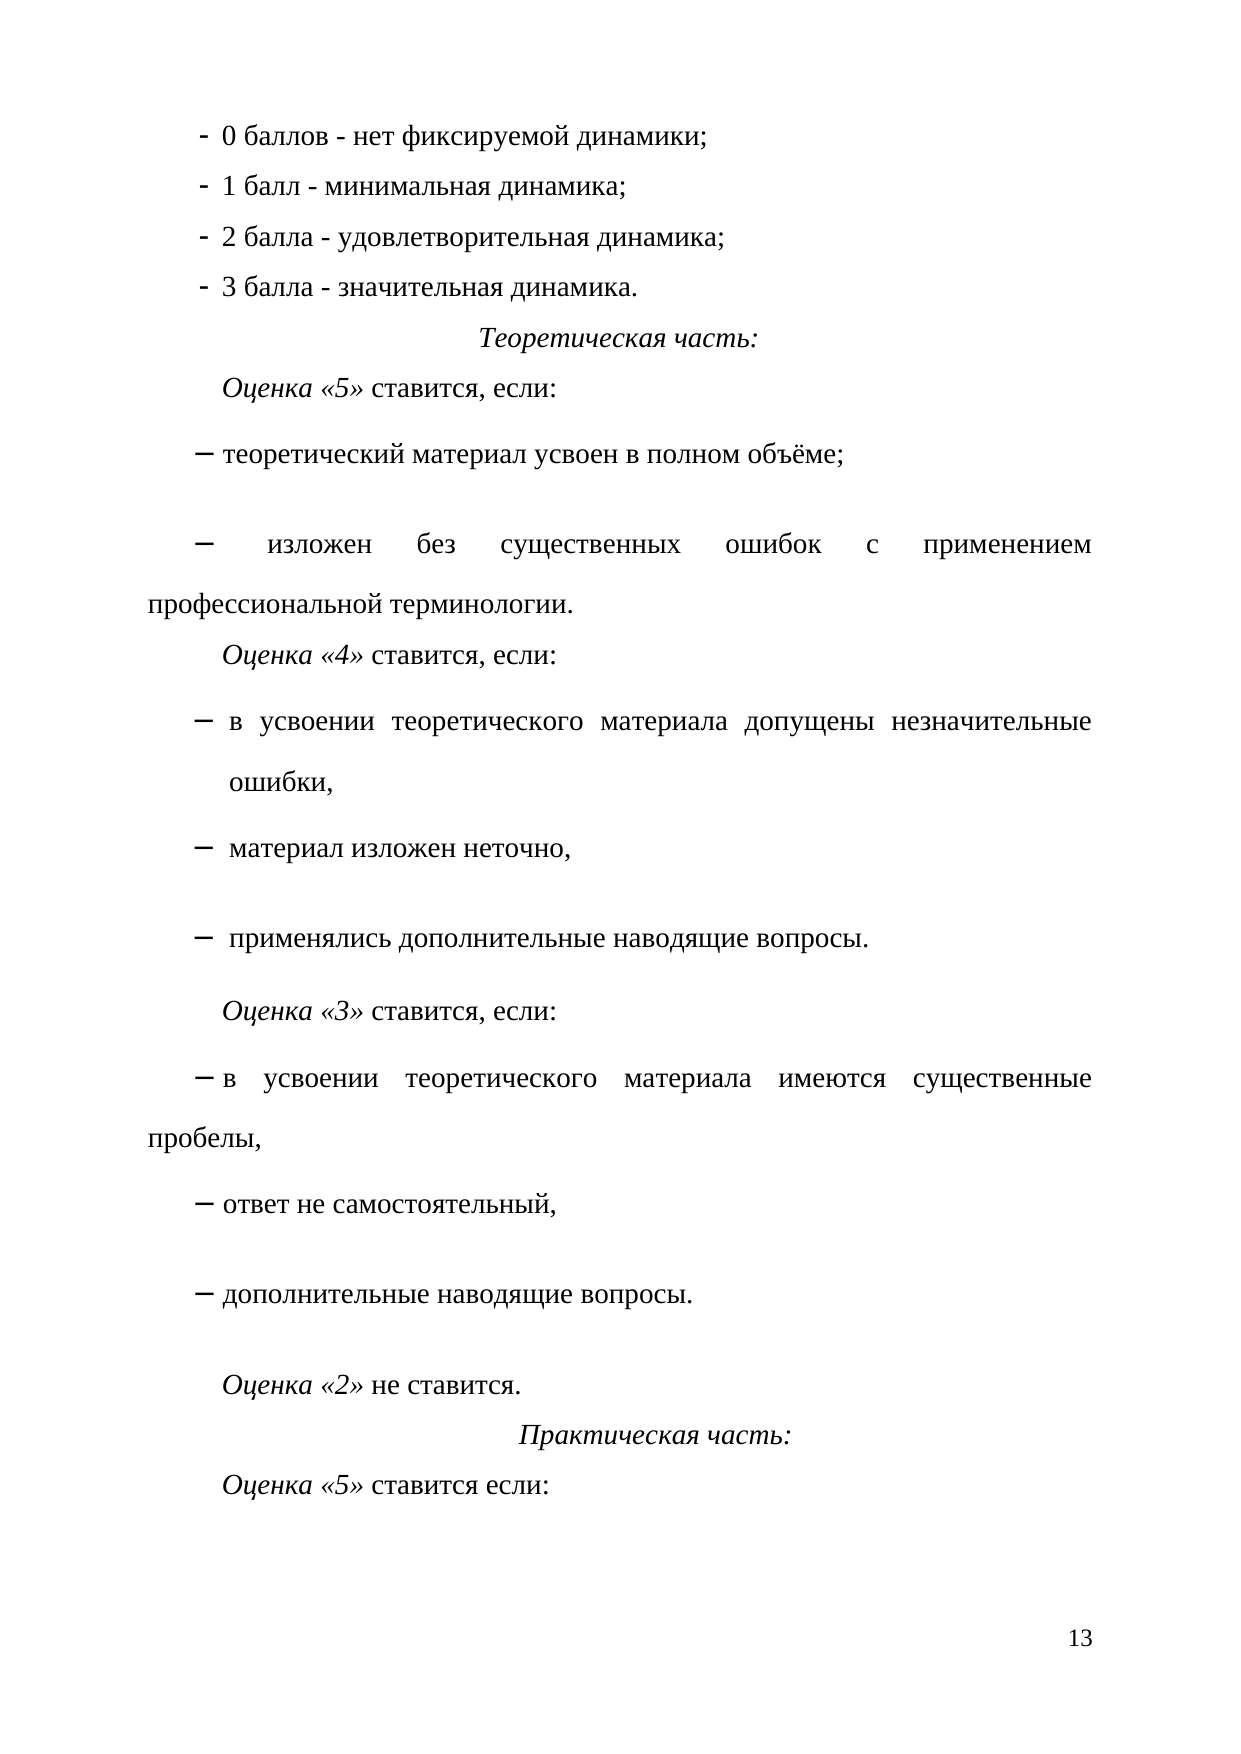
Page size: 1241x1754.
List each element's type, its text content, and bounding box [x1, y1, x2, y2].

list изложен без существенных ошибок с применением профессиональной терминологии. [148, 510, 1092, 620]
list в усвоении теоретического материала допущены незначительные ошибки, [191, 687, 1092, 797]
text Теоретическая часть: [148, 320, 1092, 353]
list дополнительные наводящие вопросы. [148, 1260, 1092, 1320]
list 3 балла - значительная динамика. [199, 269, 1092, 303]
text Оценка «4» ставится, если: [148, 637, 1092, 671]
text Оценка «5» ставится если: [148, 1467, 1092, 1501]
list материал изложен неточно, [191, 814, 1092, 874]
list 2 балла - удовлетворительная динамика; [199, 219, 1092, 253]
text Оценка «2» не ставится. [148, 1367, 1092, 1400]
list 0 баллов - нет фиксируемой динамики; [199, 118, 1092, 152]
list 1 балл - минимальная динамика; [199, 168, 1092, 202]
list теоретический материал усвоен в полном объёме; [148, 420, 1092, 480]
list ответ не самостоятельный, [148, 1171, 1092, 1231]
list в усвоении теоретического материала имеются существенные пробелы, [148, 1044, 1092, 1154]
list применялись дополнительные наводящие вопросы. [191, 904, 1092, 964]
text Оценка «5» ставится, если: [148, 370, 1092, 404]
text Оценка «3» ставится, если: [148, 993, 1092, 1027]
text Практическая часть: [148, 1417, 1092, 1451]
